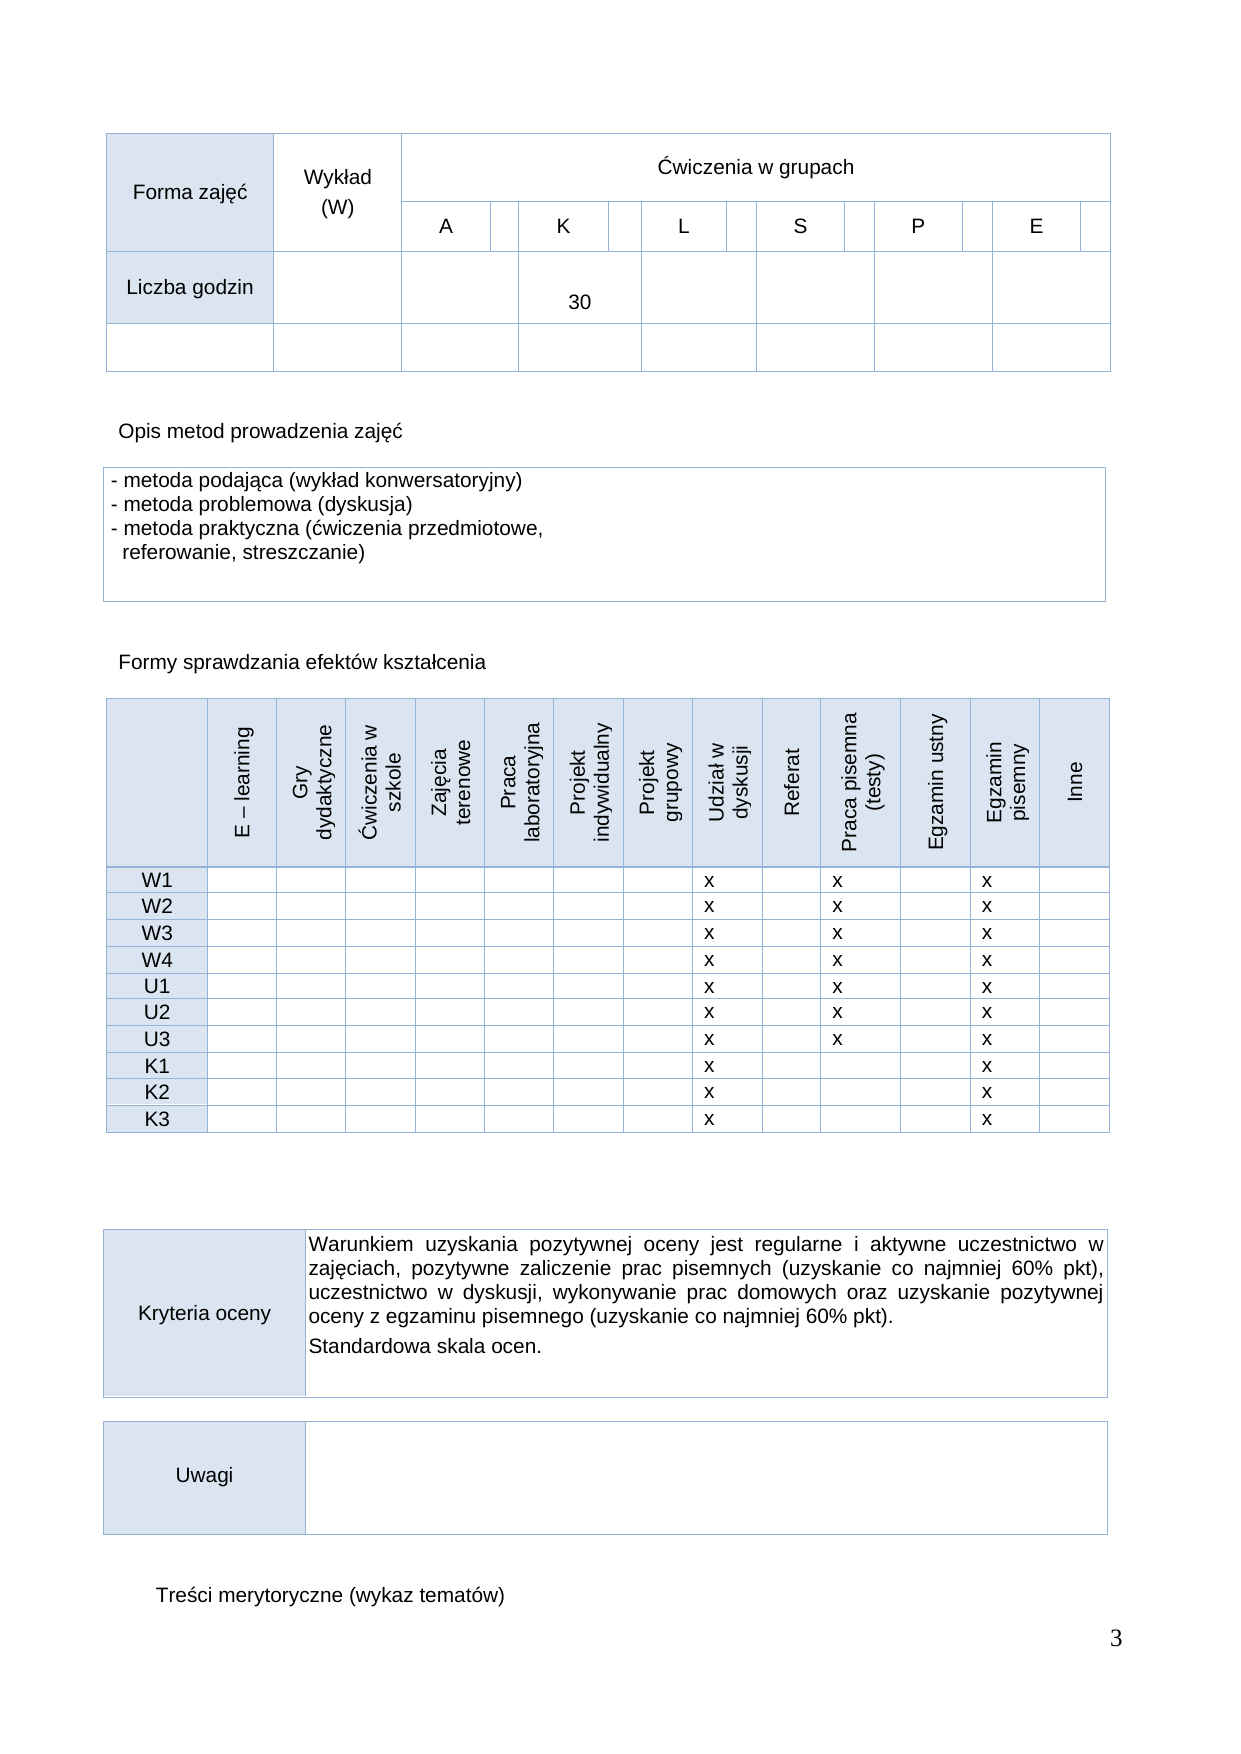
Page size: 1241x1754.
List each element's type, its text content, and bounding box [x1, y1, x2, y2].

text Formy sprawdzania efektów kształcenia [118, 650, 1122, 674]
table_cell 30 [519, 252, 641, 323]
table_cell [1040, 1106, 1109, 1132]
table_cell Forma zajęć [107, 134, 273, 251]
table_cell [416, 947, 484, 973]
table_cell x [821, 974, 900, 998]
table_cell [346, 893, 415, 919]
table_cell [763, 893, 820, 919]
table_cell [208, 1053, 276, 1078]
table_cell Ćwiczenia w grupach [402, 134, 1110, 201]
table_cell x [693, 893, 762, 919]
table_cell x [821, 920, 900, 946]
table_cell [208, 999, 276, 1025]
table_cell [208, 1026, 276, 1052]
table_cell [277, 974, 345, 998]
table_cell [274, 252, 401, 323]
table_cell [208, 868, 276, 892]
table_cell [416, 893, 484, 919]
table_cell x [821, 1026, 900, 1052]
table_cell U3 [107, 1026, 207, 1052]
table_cell [554, 893, 623, 919]
table_cell [624, 999, 692, 1025]
table_header Kryteria oceny [104, 1230, 305, 1396]
table_cell [346, 1079, 415, 1104]
table_cell [402, 324, 518, 371]
table_cell x [693, 974, 762, 998]
table_cell x [821, 868, 900, 892]
table_cell [554, 947, 623, 973]
table_cell [763, 1106, 820, 1132]
table_header Projekt grupowy [624, 699, 692, 866]
table_cell S [757, 202, 844, 251]
table_cell [554, 974, 623, 998]
table_cell [485, 868, 553, 892]
table_cell [346, 920, 415, 946]
table_cell [624, 893, 692, 919]
table_cell K1 [107, 1053, 207, 1078]
table_cell [1040, 920, 1109, 946]
table_cell x [971, 947, 1039, 973]
table_header Egzamin ustny [901, 699, 970, 866]
table_cell [519, 324, 641, 371]
table_cell [1040, 893, 1109, 919]
table_cell [208, 947, 276, 973]
table_cell [107, 324, 273, 371]
table_cell [346, 999, 415, 1025]
table_cell [757, 252, 874, 323]
table_cell K2 [107, 1079, 207, 1104]
table_cell [277, 1053, 345, 1078]
table_cell [554, 868, 623, 892]
table_cell [763, 999, 820, 1025]
table_cell [346, 1106, 415, 1132]
table_cell [346, 947, 415, 973]
table_cell [624, 1106, 692, 1132]
table_cell K3 [107, 1106, 207, 1132]
table_cell [1040, 947, 1109, 973]
table_cell [485, 1026, 553, 1052]
table_cell [416, 1079, 484, 1104]
table_cell [1040, 868, 1109, 892]
table_cell [554, 1053, 623, 1078]
table_cell [346, 974, 415, 998]
table_cell [277, 868, 345, 892]
table_cell [491, 202, 518, 251]
table_cell [609, 202, 641, 251]
table_cell x [821, 893, 900, 919]
table_cell [821, 1053, 900, 1078]
table_cell [1040, 1079, 1109, 1104]
table_header E – learning [208, 699, 276, 866]
table_cell [845, 202, 874, 251]
table_cell x [971, 974, 1039, 998]
table_cell [346, 868, 415, 892]
table_cell [993, 324, 1110, 371]
table_header Warunkiem uzyskania pozytywnej oceny jest regularne i aktywne uczestnictwo w zajęciach, pozytywne zaliczenie prac pisemnych (uzyskanie co najmniej 60% pkt), uczestnictwo w dyskusji, wykonywanie prac domowych oraz uzyskanie pozytywnej oceny z egzaminu pisemnego (uzyskanie co najmniej 60% pkt). Standardowa skala ocen. [306, 1230, 1107, 1396]
table_cell [208, 920, 276, 946]
table_header [306, 1422, 1107, 1534]
table_cell [277, 947, 345, 973]
table_cell [485, 1053, 553, 1078]
table_cell [763, 1053, 820, 1078]
table_cell x [693, 1026, 762, 1052]
table_cell [763, 974, 820, 998]
table_cell [208, 893, 276, 919]
table_header Udział w dyskusji [693, 699, 762, 866]
table_cell [1040, 1053, 1109, 1078]
table_cell [554, 1026, 623, 1052]
table_cell [757, 324, 874, 371]
table_cell [763, 868, 820, 892]
table_cell [277, 999, 345, 1025]
table_cell [485, 1079, 553, 1104]
table_cell [554, 1106, 623, 1132]
table_cell [642, 324, 756, 371]
table_cell x [693, 1106, 762, 1132]
table_cell x [971, 1053, 1039, 1078]
table_cell [208, 1106, 276, 1132]
table_cell [416, 1053, 484, 1078]
table_cell [901, 999, 970, 1025]
table_cell x [971, 868, 1039, 892]
table_cell [554, 1079, 623, 1104]
table_cell W2 [107, 893, 207, 919]
table_cell x [971, 893, 1039, 919]
table_cell x [693, 999, 762, 1025]
table_cell [821, 1079, 900, 1104]
table_header [107, 699, 207, 866]
table_cell [642, 252, 756, 323]
table_header Egzamin pisemny [971, 699, 1039, 866]
table_cell [346, 1053, 415, 1078]
table_cell U2 [107, 999, 207, 1025]
table_cell [963, 202, 992, 251]
table_cell [274, 324, 401, 371]
table_cell [1040, 974, 1109, 998]
table_cell x [971, 1026, 1039, 1052]
table_cell [901, 1053, 970, 1078]
table_cell [208, 1079, 276, 1104]
table_cell K [519, 202, 608, 251]
table_cell [277, 1026, 345, 1052]
text Treści merytoryczne (wykaz tematów) [156, 1583, 1122, 1607]
table_cell [901, 947, 970, 973]
table_cell [727, 202, 756, 251]
table_cell [416, 974, 484, 998]
table_cell [624, 1079, 692, 1104]
table_cell E [993, 202, 1080, 251]
table_cell [208, 974, 276, 998]
table_cell [901, 1106, 970, 1132]
table_cell [277, 1079, 345, 1104]
table_cell [624, 947, 692, 973]
table_cell [485, 974, 553, 998]
table_cell [1081, 202, 1110, 251]
table_cell [763, 1079, 820, 1104]
table_cell [416, 999, 484, 1025]
table_cell x [971, 920, 1039, 946]
table_cell [901, 974, 970, 998]
table_cell x [693, 920, 762, 946]
table_cell [485, 893, 553, 919]
table_cell x [971, 1079, 1039, 1104]
table_header Gry dydaktyczne [277, 699, 345, 866]
table_cell A [402, 202, 490, 251]
table_cell [485, 1106, 553, 1132]
table_cell x [693, 1079, 762, 1104]
table_cell [624, 1053, 692, 1078]
table_cell [416, 868, 484, 892]
table_cell x [821, 999, 900, 1025]
table_cell [554, 920, 623, 946]
table_cell x [693, 1053, 762, 1078]
table_header Projekt indywidualny [554, 699, 623, 866]
table_cell [901, 1026, 970, 1052]
table_cell Liczba godzin [107, 252, 273, 323]
table_header Inne [1040, 699, 1109, 866]
table_cell Wykład (W) [274, 134, 401, 251]
table_cell [485, 947, 553, 973]
table_header Zajęcia terenowe [416, 699, 484, 866]
table_cell [485, 920, 553, 946]
table_cell x [693, 947, 762, 973]
table_cell [624, 974, 692, 998]
table_cell [763, 947, 820, 973]
table_cell [277, 1106, 345, 1132]
table_cell [993, 252, 1110, 323]
table_cell [624, 868, 692, 892]
table_cell [416, 920, 484, 946]
table_cell P [875, 202, 962, 251]
table_cell [901, 868, 970, 892]
table_header Praca pisemna (testy) [821, 699, 900, 866]
table_cell [554, 999, 623, 1025]
table_cell [1040, 999, 1109, 1025]
table_cell [901, 1079, 970, 1104]
table_cell [416, 1106, 484, 1132]
table_cell [821, 1106, 900, 1132]
table_cell W1 [107, 868, 207, 892]
table_cell [485, 999, 553, 1025]
table_cell [277, 893, 345, 919]
table_header - metoda podająca (wykład konwersatoryjny) - metoda problemowa (dyskusja) - metoda praktyczna (ćwiczenia przedmiotowe, referowanie, streszczanie) [104, 468, 1105, 601]
table_cell [624, 920, 692, 946]
table_header Referat [763, 699, 820, 866]
table_cell [875, 324, 992, 371]
table_cell [346, 1026, 415, 1052]
table_cell [875, 252, 992, 323]
table_cell [901, 893, 970, 919]
table_cell W3 [107, 920, 207, 946]
table_cell [624, 1026, 692, 1052]
table_cell L [642, 202, 726, 251]
table_cell W4 [107, 947, 207, 973]
table_cell x [971, 999, 1039, 1025]
table_cell [763, 1026, 820, 1052]
text Opis metod prowadzenia zajęć [118, 419, 1122, 443]
table_cell x [821, 947, 900, 973]
table_header Ćwiczenia w szkole [346, 699, 415, 866]
table_cell [901, 920, 970, 946]
table_header Uwagi [104, 1422, 305, 1534]
table_cell x [693, 868, 762, 892]
table_header Praca laboratoryjna [485, 699, 553, 866]
table_cell x [971, 1106, 1039, 1132]
table_cell [402, 252, 518, 323]
table_cell [1040, 1026, 1109, 1052]
table_cell [416, 1026, 484, 1052]
table_cell [277, 920, 345, 946]
table_cell U1 [107, 974, 207, 998]
table_cell [763, 920, 820, 946]
